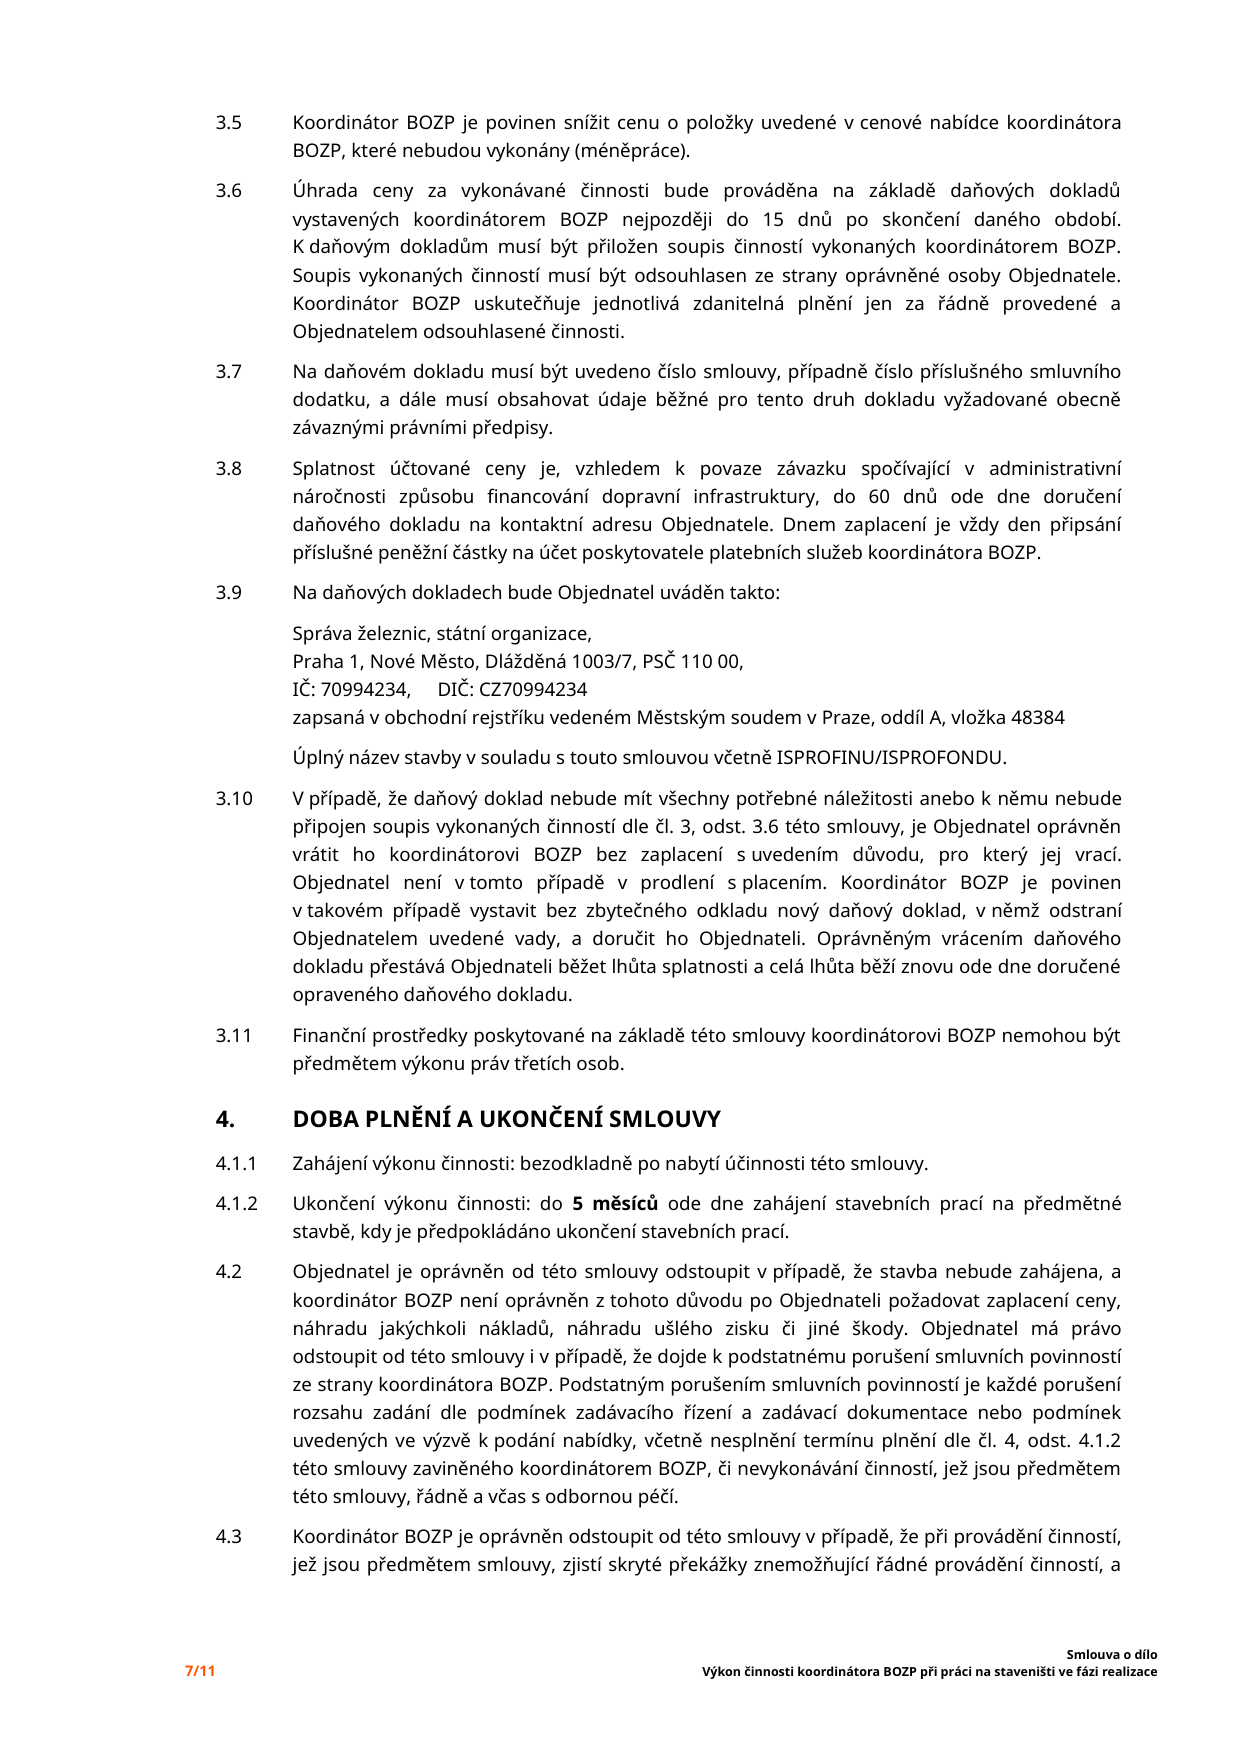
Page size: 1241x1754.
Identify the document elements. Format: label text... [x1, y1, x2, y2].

text Na daňovém dokladu musí být uvedeno číslo smlouvy, případně číslo příslušného smluvního dodatku, a dále musí obsahovat údaje běžné pro tento druh dokladu vyžadované obecně závaznými právními předpisy. [216, 358, 1122, 440]
text Na daňových dokladech bude Objednatel uváděn takto: [216, 579, 1122, 605]
text Splatnost účtované ceny je, vzhledem k povaze závazku spočívající v administrativní náročnosti způsobu financování dopravní infrastruktury, do 60 dnů ode dne doručení daňového dokladu na kontaktní adresu Objednatele. Dnem zaplacení je vždy den připsání příslušné peněžní částky na účet poskytovatele platebních služeb koordinátora BOZP. [216, 455, 1122, 564]
text Úplný název stavby v souladu s touto smlouvou včetně ISPROFINU/ISPROFONDU. [275, 745, 1122, 770]
text Zahájení výkonu činnosti: bezodkladně po nabytí účinnosti této smlouvy. [216, 1150, 1122, 1175]
text zapsaná v obchodní rejstříku vedeném Městským soudem v Praze, oddíl A, vložka 48384 [289, 704, 1122, 730]
text Koordinátor BOZP je povinen snížit cenu o položky uvedené v cenové nabídce koordinátora BOZP, které nebudou vykonány (méněpráce). [216, 109, 1122, 163]
text Úhrada ceny za vykonávané činnosti bude prováděna na základě daňových dokladů vystavených koordinátorem BOZP nejpozději do 15 dnů po skončení daného období. K daňovým dokladům musí být přiložen soupis činností vykonaných koordinátorem BOZP. Soupis vykonaných činností musí být odsouhlasen ze strany oprávněné osoby Objednatele. Koordinátor BOZP uskutečňuje jednotlivá zdanitelná plnění jen za řádně provedené a Objednatelem odsouhlasené činnosti. [216, 178, 1122, 343]
text Správa železnic, státní organizace, [275, 620, 1122, 646]
text DOBA PLNĚNÍ A UKONČENÍ SMLOUVY [216, 1103, 1122, 1134]
text Finanční prostředky poskytované na základě této smlouvy koordinátorovi BOZP nemohou být předmětem výkonu práv třetích osob. [216, 1022, 1122, 1075]
text Objednatel je oprávněn od této smlouvy odstoupit v případě, že stavba nebude zahájena, a koordinátor BOZP není oprávněn z tohoto důvodu po Objednateli požadovat zaplacení ceny, náhradu jakýchkoli nákladů, náhradu ušlého zisku či jiné škody. Objednatel má právo odstoupit od této smlouvy i v případě, že dojde k podstatnému porušení smluvních povinností ze strany koordinátora BOZP. Podstatným porušením smluvních povinností je každé porušení rozsahu zadání dle podmínek zadávacího řízení a zadávací dokumentace nebo podmínek uvedených ve výzvě k podání nabídky, včetně nesplnění termínu plnění dle čl. 4, odst. 4.1.2 této smlouvy zaviněného koordinátorem BOZP, či nevykonávání činností, jež jsou předmětem této smlouvy, řádně a včas s odbornou péčí. [216, 1259, 1122, 1508]
text IČ: 70994234, DIČ: CZ70994234 [275, 676, 1122, 702]
text V případě, že daňový doklad nebude mít všechny potřebné náležitosti anebo k němu nebude připojen soupis vykonaných činností dle čl. 3, odst. 3.6 této smlouvy, je Objednatel oprávněn vrátit ho koordinátorovi BOZP bez zaplacení s uvedením důvodu, pro který jej vrací. Objednatel není v tomto případě v prodlení s placením. Koordinátor BOZP je povinen v takovém případě vystavit bez zbytečného odkladu nový daňový doklad, v němž odstraní Objednatelem uvedené vady, a doručit ho Objednateli. Oprávněným vrácením daňového dokladu přestává Objednateli běžet lhůta splatnosti a celá lhůta běží znovu ode dne doručené opraveného daňového dokladu. [216, 785, 1122, 1007]
text Praha 1, Nové Město, Dlážděná 1003/7, PSČ 110 00, [275, 648, 1122, 674]
text Ukončení výkonu činnosti: do 5 měsíců ode dne zahájení stavebních prací na předmětné stavbě, kdy je předpokládáno ukončení stavebních prací. [216, 1190, 1122, 1244]
